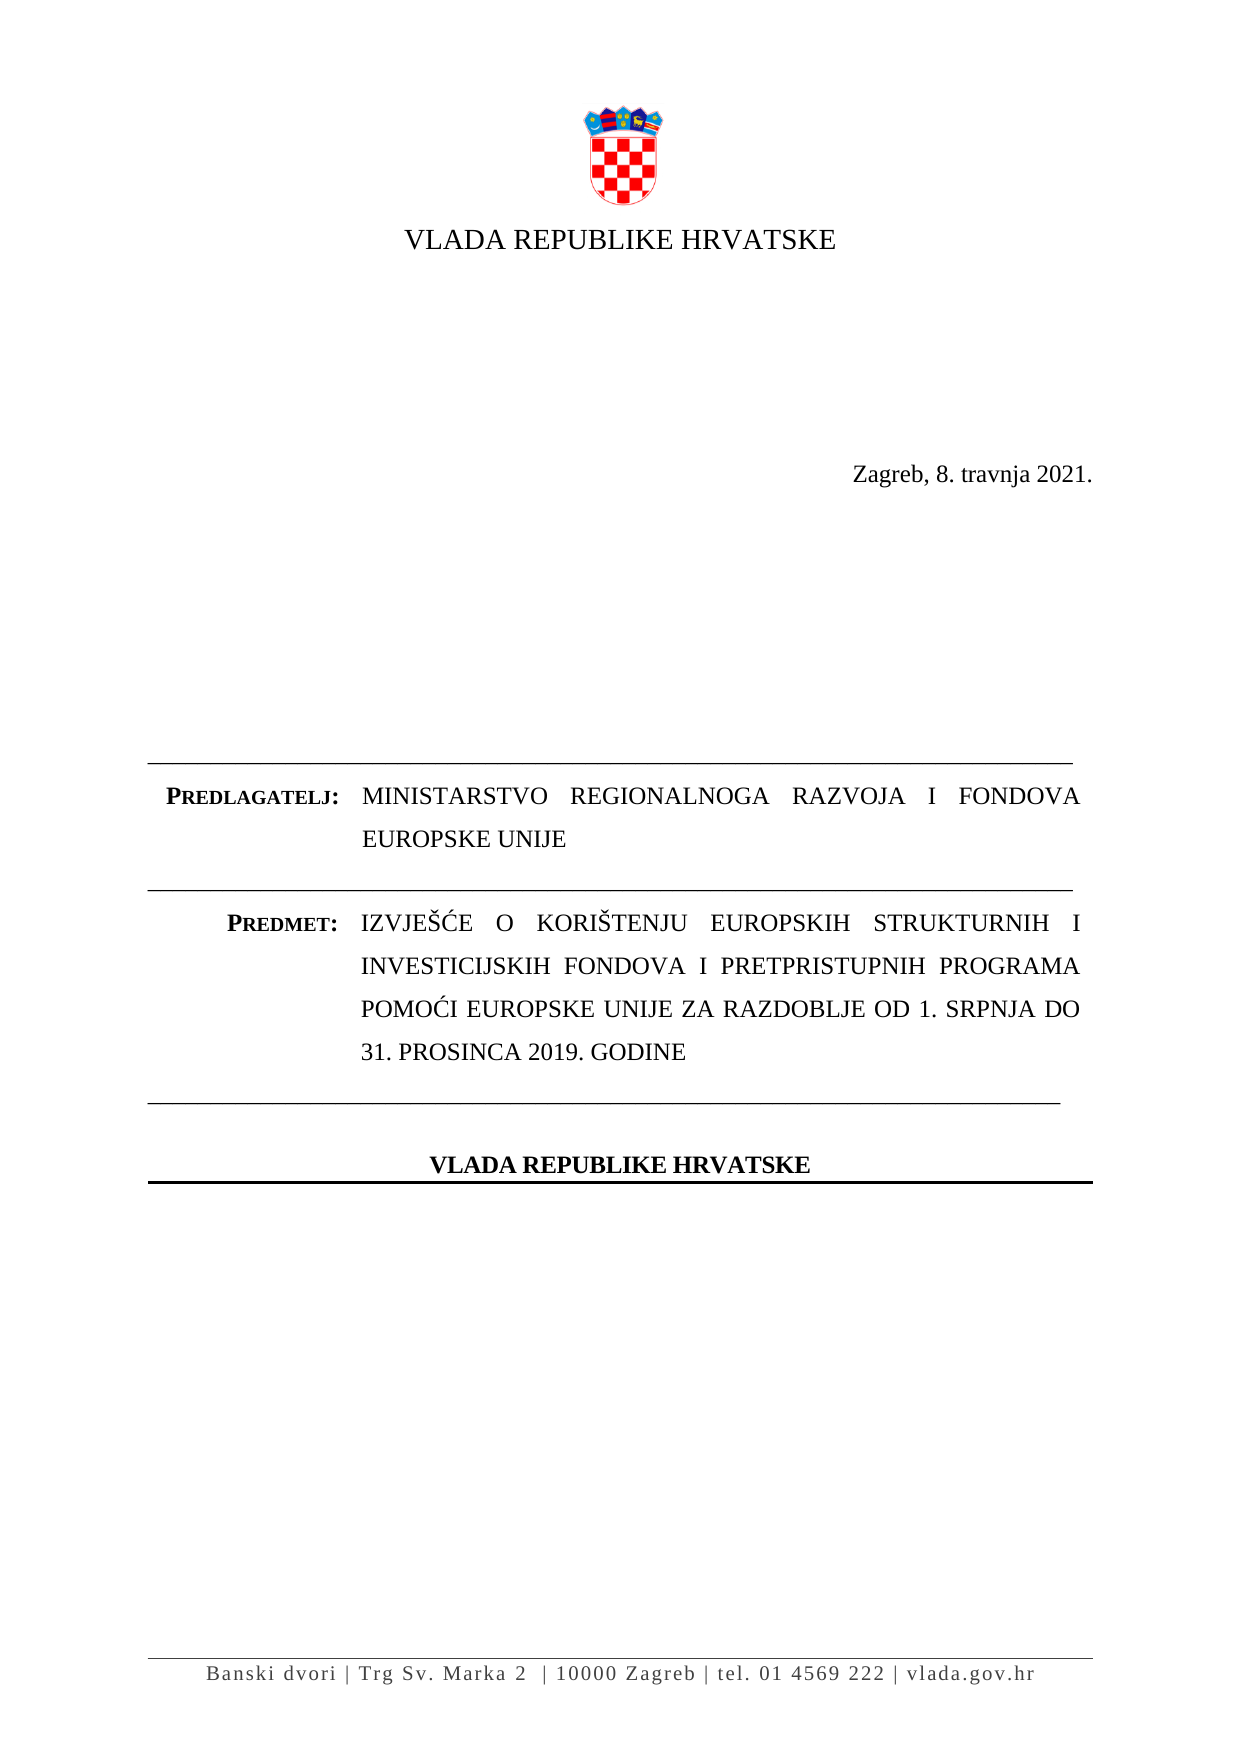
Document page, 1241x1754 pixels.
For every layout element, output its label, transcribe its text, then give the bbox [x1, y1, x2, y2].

text Zagreb, 8. travnja 2021. [148, 459, 1093, 488]
picture [582, 103, 665, 216]
table_header MINISTARSTVO REGIONALNOGA RAZVOJA I FONDOVA EUROPSKE UNIJE [351, 781, 1093, 865]
text __________________________________________________________________________ [148, 738, 1093, 767]
text __________________________________________________________________________ [148, 865, 1093, 894]
text _________________________________________________________________________ [148, 1078, 1093, 1107]
table_header Predmet: [148, 908, 349, 1078]
text VLADA REPUBLIKE HRVATSKE [148, 222, 1093, 255]
table_header Predlagatelj: [148, 781, 351, 865]
table_header IZVJEŠĆE O KORIŠTENJU EUROPSKIH STRUKTURNIH I INVESTICIJSKIH FONDOVA I PRETPRISTUPNIH PROGRAMA POMOĆI EUROPSKE UNIJE ZA RAZDOBLJE OD 1. SRPNJA DO 31. PROSINCA 2019. GODINE [349, 908, 1093, 1078]
text VLADA REPUBLIKE HRVATSKE [148, 1150, 1093, 1181]
